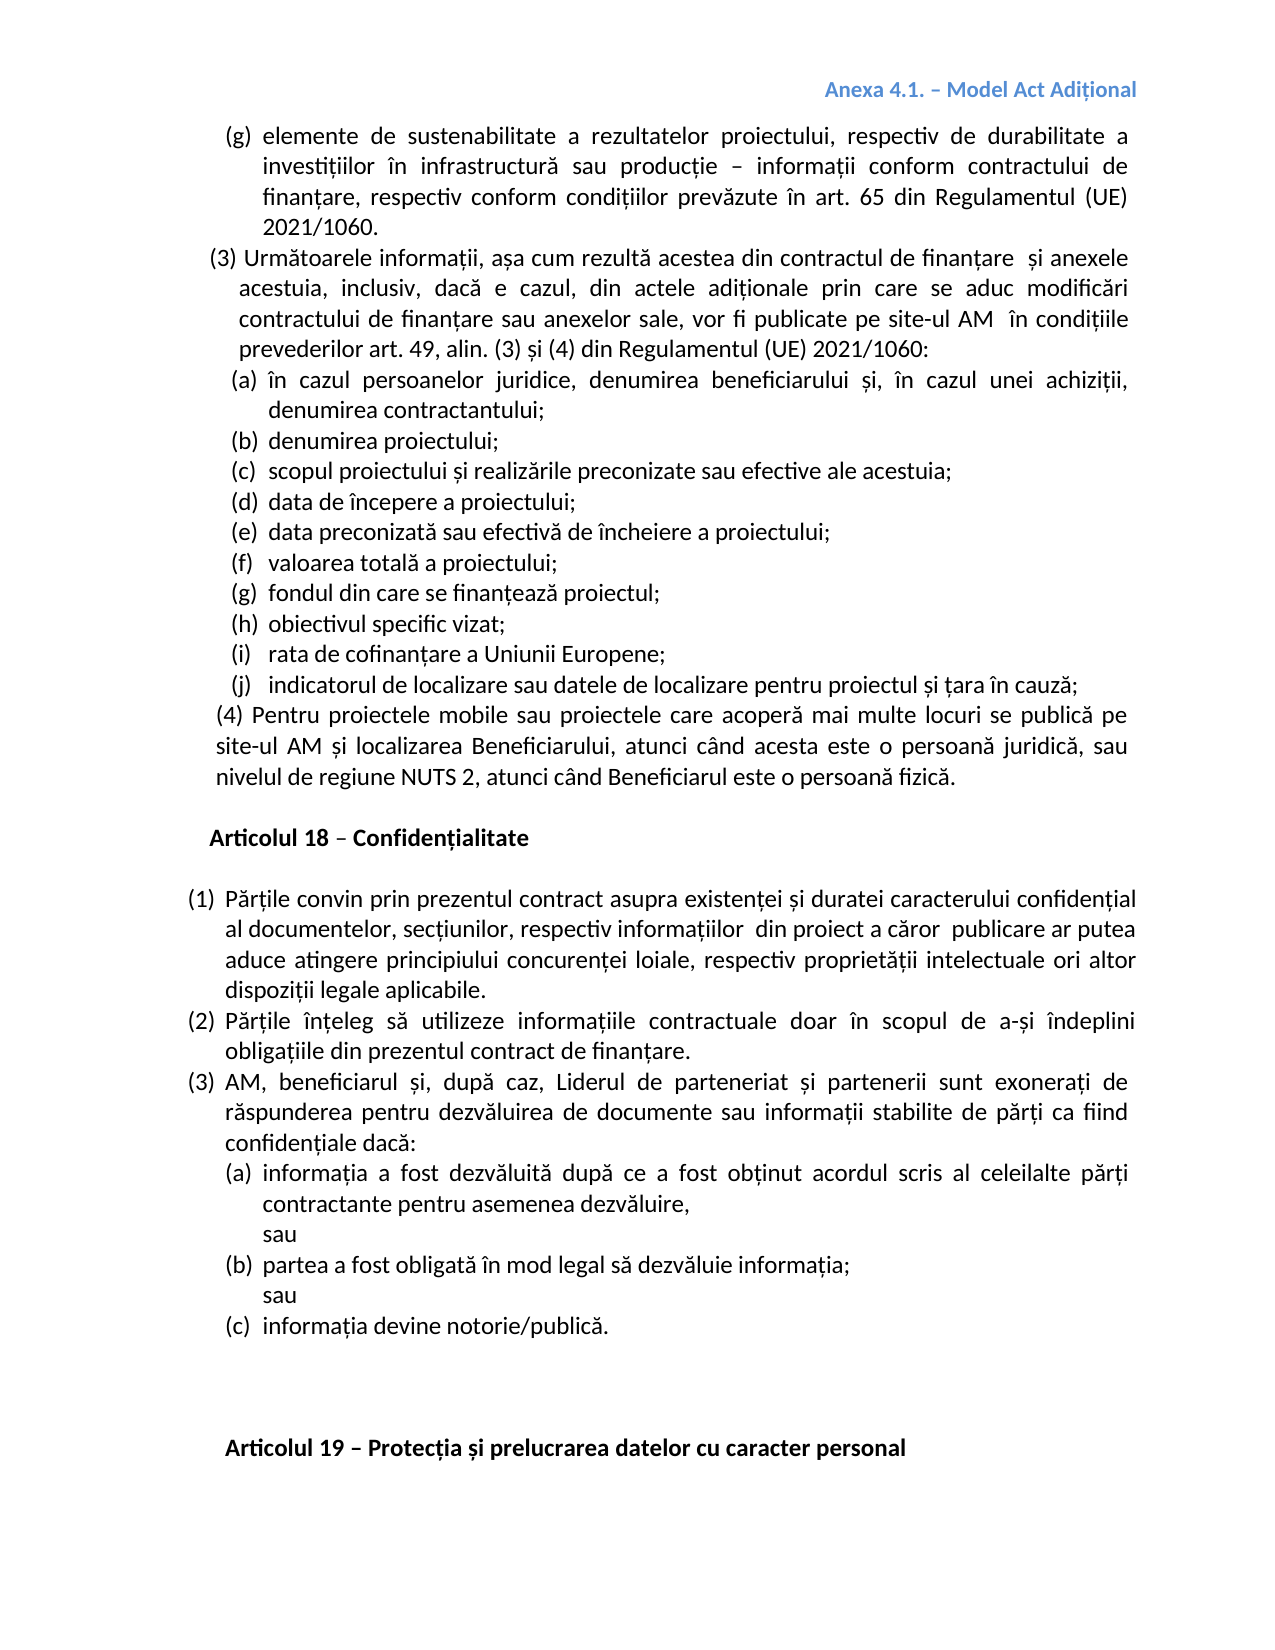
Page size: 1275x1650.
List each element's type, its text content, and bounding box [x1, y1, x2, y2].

list informația devine notorie/publică. [225, 1310, 1129, 1341]
list scopul proiectului și realizările preconizate sau efective ale acestuia; [231, 456, 1129, 486]
list obiectivul specific vizat; [231, 608, 1129, 639]
text Articolul 19 – Protecția și prelucrarea datelor cu caracter personal [150, 1432, 1137, 1464]
list în cazul persoanelor juridice, denumirea beneficiarului și, în cazul unei achiziții, denumirea contractantului; [231, 364, 1129, 425]
list denumirea proiectului; [231, 425, 1129, 456]
list rata de cofinanțare a Uniunii Europene; [231, 639, 1129, 669]
list data de începere a proiectului; [231, 486, 1129, 517]
list informația a fost dezvăluită după ce a fost obținut acordul scris al celeilalte părți contractante pentru asemenea dezvăluire, [225, 1157, 1129, 1218]
list data preconizată sau efectivă de încheiere a proiectului; [231, 517, 1129, 547]
list elemente de sustenabilitate a rezultatelor proiectului, respectiv de durabilitate a investițiilor în infrastructură sau producție – informații conform contractului de finanțare, respectiv conform condițiilor prevăzute în art. 65 din Regulamentul (UE) 2021/1060. [225, 120, 1129, 242]
list fondul din care se finanțează proiectul; [231, 578, 1129, 608]
list sau [262, 1218, 1129, 1249]
list valoarea totală a proiectului; [231, 547, 1129, 578]
list indicatorul de localizare sau datele de localizare pentru proiectul și țara în cauză; [231, 669, 1129, 700]
list sau [262, 1279, 1129, 1310]
text (4) Pentru proiectele mobile sau proiectele care acoperă mai multe locuri se publică pe site-ul AM și localizarea Beneficiarului, atunci când acesta este o persoană juridică, sau nivelul de regiune NUTS 2, atunci când Beneficiarul este o persoană fizică. [216, 700, 1129, 791]
list AM, beneficiarul și, după caz, Liderul de parteneriat și partenerii sunt exonerați de răspunderea pentru dezvăluirea de documente sau informații stabilite de părți ca fiind confidențiale dacă: [187, 1066, 1129, 1157]
list Părțile înțeleg să utilizeze informațiile contractuale doar în scopul de a-și îndeplini obligațiile din prezentul contract de finanțare. [187, 1005, 1137, 1066]
list partea a fost obligată în mod legal să dezvăluie informația; [225, 1249, 1129, 1279]
list Părțile convin prin prezentul contract asupra existenței și duratei caracterului confidențial al documentelor, secțiunilor, respectiv informațiilor din proiect a căror publicare ar putea aduce atingere principiului concurenței loiale, respectiv proprietății intelectuale ori altor dispoziții legale aplicabile. [187, 883, 1137, 1005]
text (3) Următoarele informații, așa cum rezultă acestea din contractul de finanțare și anexele acestuia, inclusiv, dacă e cazul, din actele adiționale prin care se aduc modificări contractului de finanțare sau anexelor sale, vor fi publicate pe site-ul AM în condițiile prevederilor art. 49, alin. (3) și (4) din Regulamentul (UE) 2021/1060: [209, 242, 1129, 364]
text Articolul 18 – Confidențialitate [162, 822, 1137, 852]
